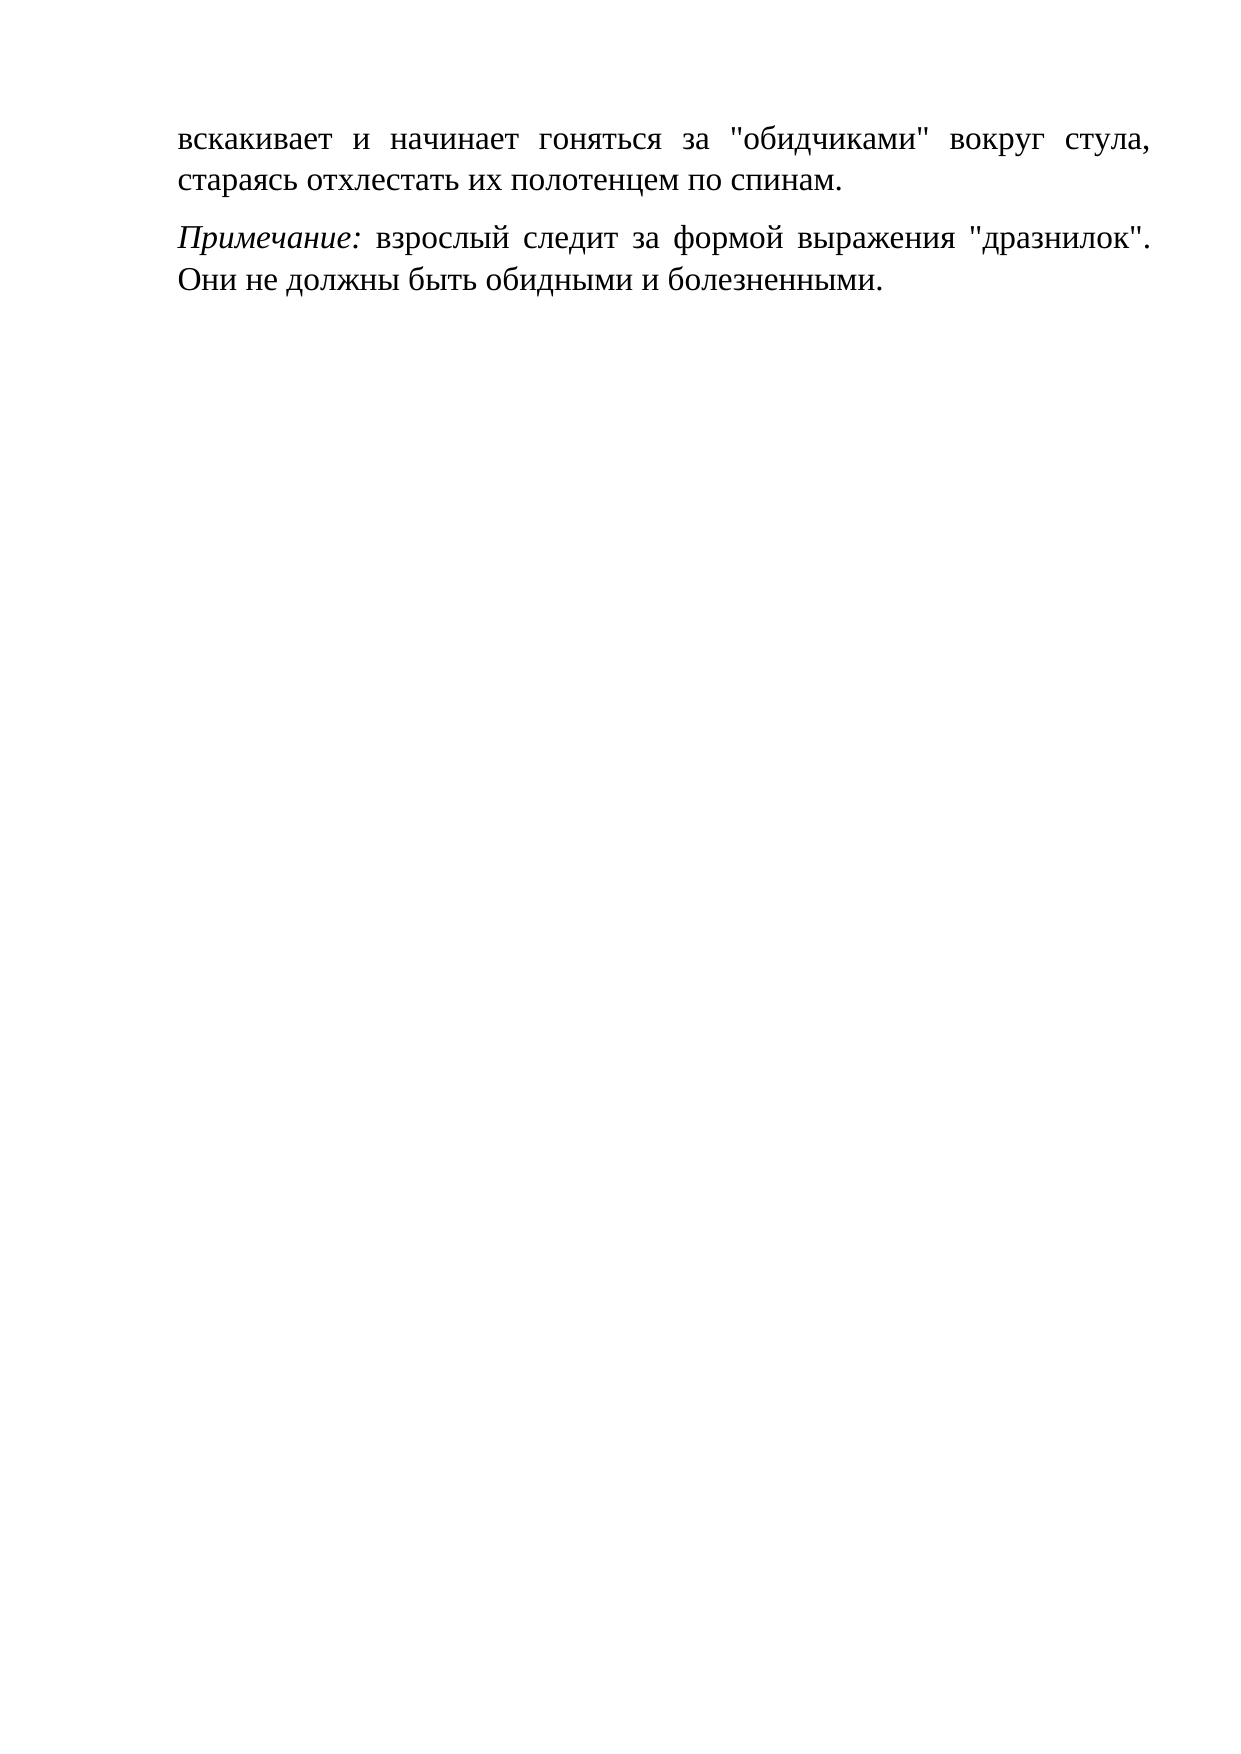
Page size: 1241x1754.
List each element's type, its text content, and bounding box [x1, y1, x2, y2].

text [177, 118, 1152, 198]
text Примечание: взрослый следит за формой выражения "дразнилок". Они не должны быть обидными и болезненными. [177, 217, 1152, 297]
